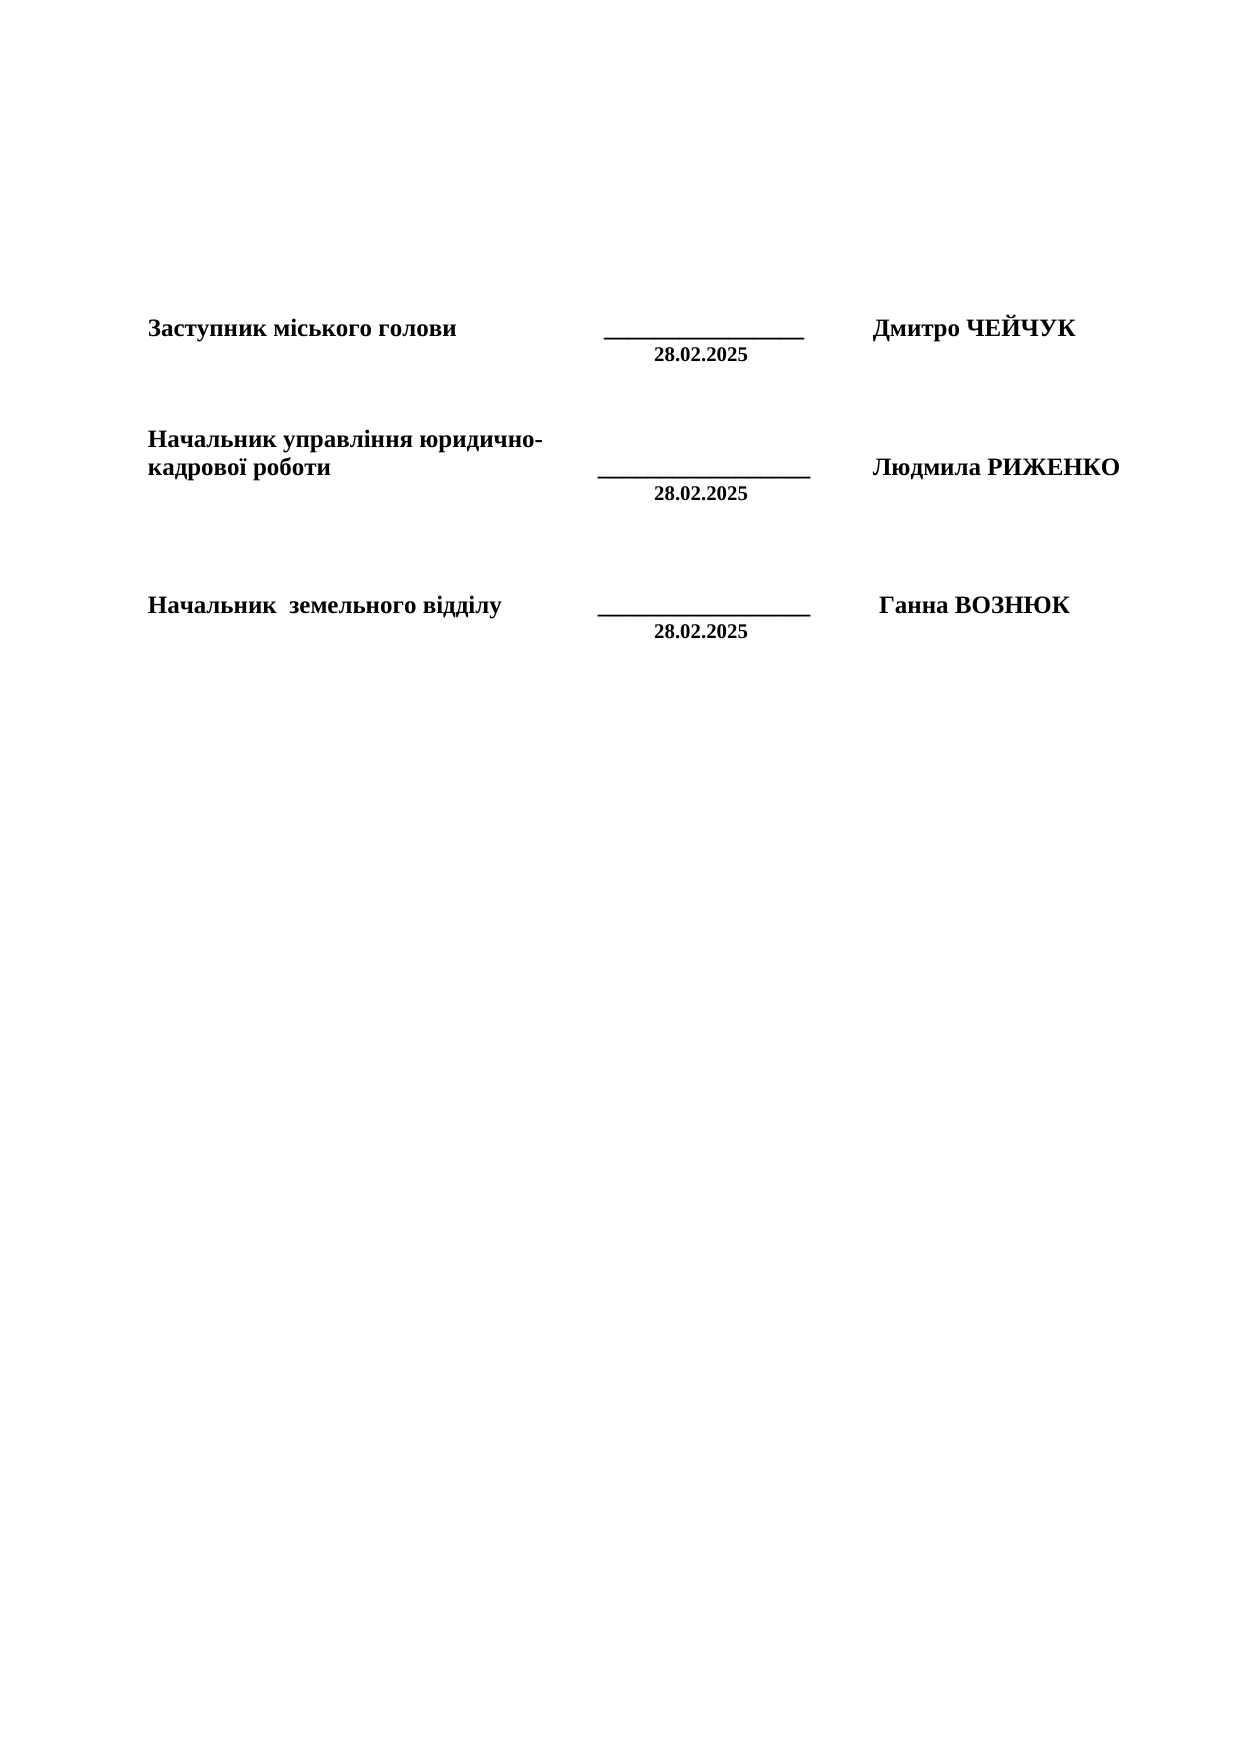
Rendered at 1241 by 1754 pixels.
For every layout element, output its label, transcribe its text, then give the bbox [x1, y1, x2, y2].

text Заступник міського голови ________________ Дмитро ЧЕЙЧУК [148, 313, 1152, 342]
text 28.02.2025 [148, 342, 1152, 366]
text Начальник управління юридично- [148, 395, 1152, 452]
text 28.02.2025 [148, 481, 1152, 590]
text кадрової роботи _________________ Людмила РИЖЕНКО [148, 452, 1152, 481]
text Начальник земельного відділу _________________ Ганна ВОЗНЮК [148, 590, 1152, 619]
text 28.02.2025 [148, 619, 1152, 643]
